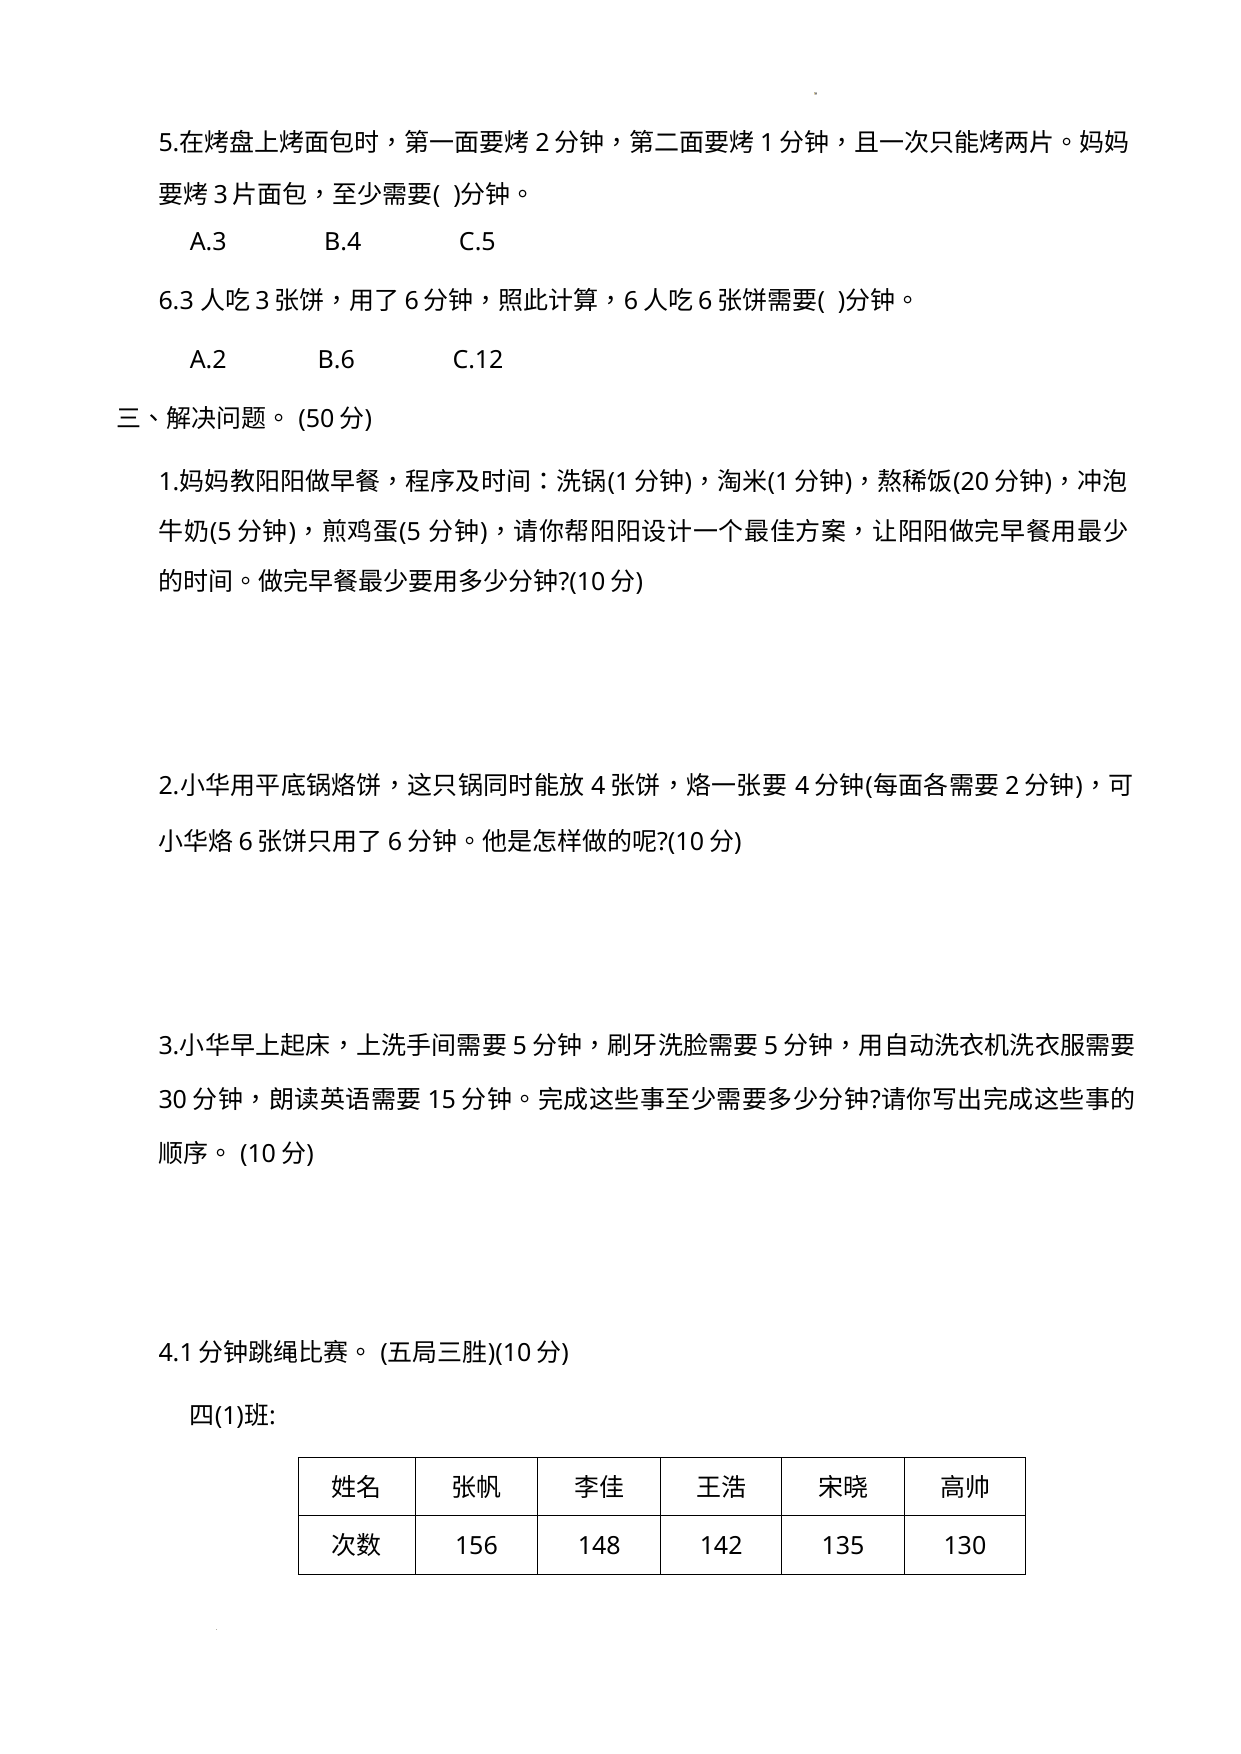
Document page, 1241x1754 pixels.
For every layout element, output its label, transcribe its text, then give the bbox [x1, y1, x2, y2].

table_cell 次数 [299, 1516, 415, 1574]
text 四(1)班: [189, 1398, 1157, 1432]
text 三、解决问题。 (50分) [117, 401, 1157, 435]
text A.2 B.6 C.12 [189, 342, 1157, 376]
table_cell 142 [661, 1516, 781, 1574]
text 1.妈妈教阳阳做早餐，程序及时间：洗锅(1分钟)，淘米(1分钟)，熬稀饭(20分钟)，冲泡牛奶(5分钟)，煎鸡蛋(5 分钟)，请你帮阳阳设计一个最佳方案，让阳阳做完早餐用最少的时间。做完早餐最少要用多少分钟?(10分) [158, 447, 1128, 597]
table_cell 130 [905, 1516, 1025, 1574]
table_cell 135 [782, 1516, 904, 1574]
table_header 王浩 [661, 1458, 781, 1515]
table_header 姓名 [299, 1458, 415, 1515]
text 6.3 人吃3张饼，用了6分钟，照此计算，6人吃6张饼需要( )分钟。 [158, 283, 1157, 317]
table_header 张帆 [416, 1458, 537, 1515]
table_cell 156 [416, 1516, 537, 1574]
text 5.在烤盘上烤面包时，第一面要烤2分钟，第二面要烤1分钟，且一次只能烤两片。妈妈要烤3片面包，至少需要( )分钟。 [158, 107, 1130, 211]
text 2.小华用平底锅烙饼，这只锅同时能放4张饼，烙一张要 4分钟(每面各需要2分钟)，可小华烙6张饼只用了6分钟。他是怎样做的呢?(10分) [158, 745, 1134, 858]
table_header 高帅 [905, 1458, 1025, 1515]
table_header 李佳 [538, 1458, 660, 1515]
text 4.1分钟跳绳比赛。 (五局三胜)(10分) [158, 1335, 1157, 1369]
table_cell 148 [538, 1516, 660, 1574]
table_header 宋晓 [782, 1458, 904, 1515]
text 3.小华早上起床，上洗手间需要5分钟，刷牙洗脸需要5分钟，用自动洗衣机洗衣服需要30分钟，朗读英语需要15分钟。完成这些事至少需要多少分钟?请你写出完成这些事的顺序。 (10分) [158, 1008, 1136, 1170]
text A.3 B.4 C.5 [189, 223, 1157, 258]
